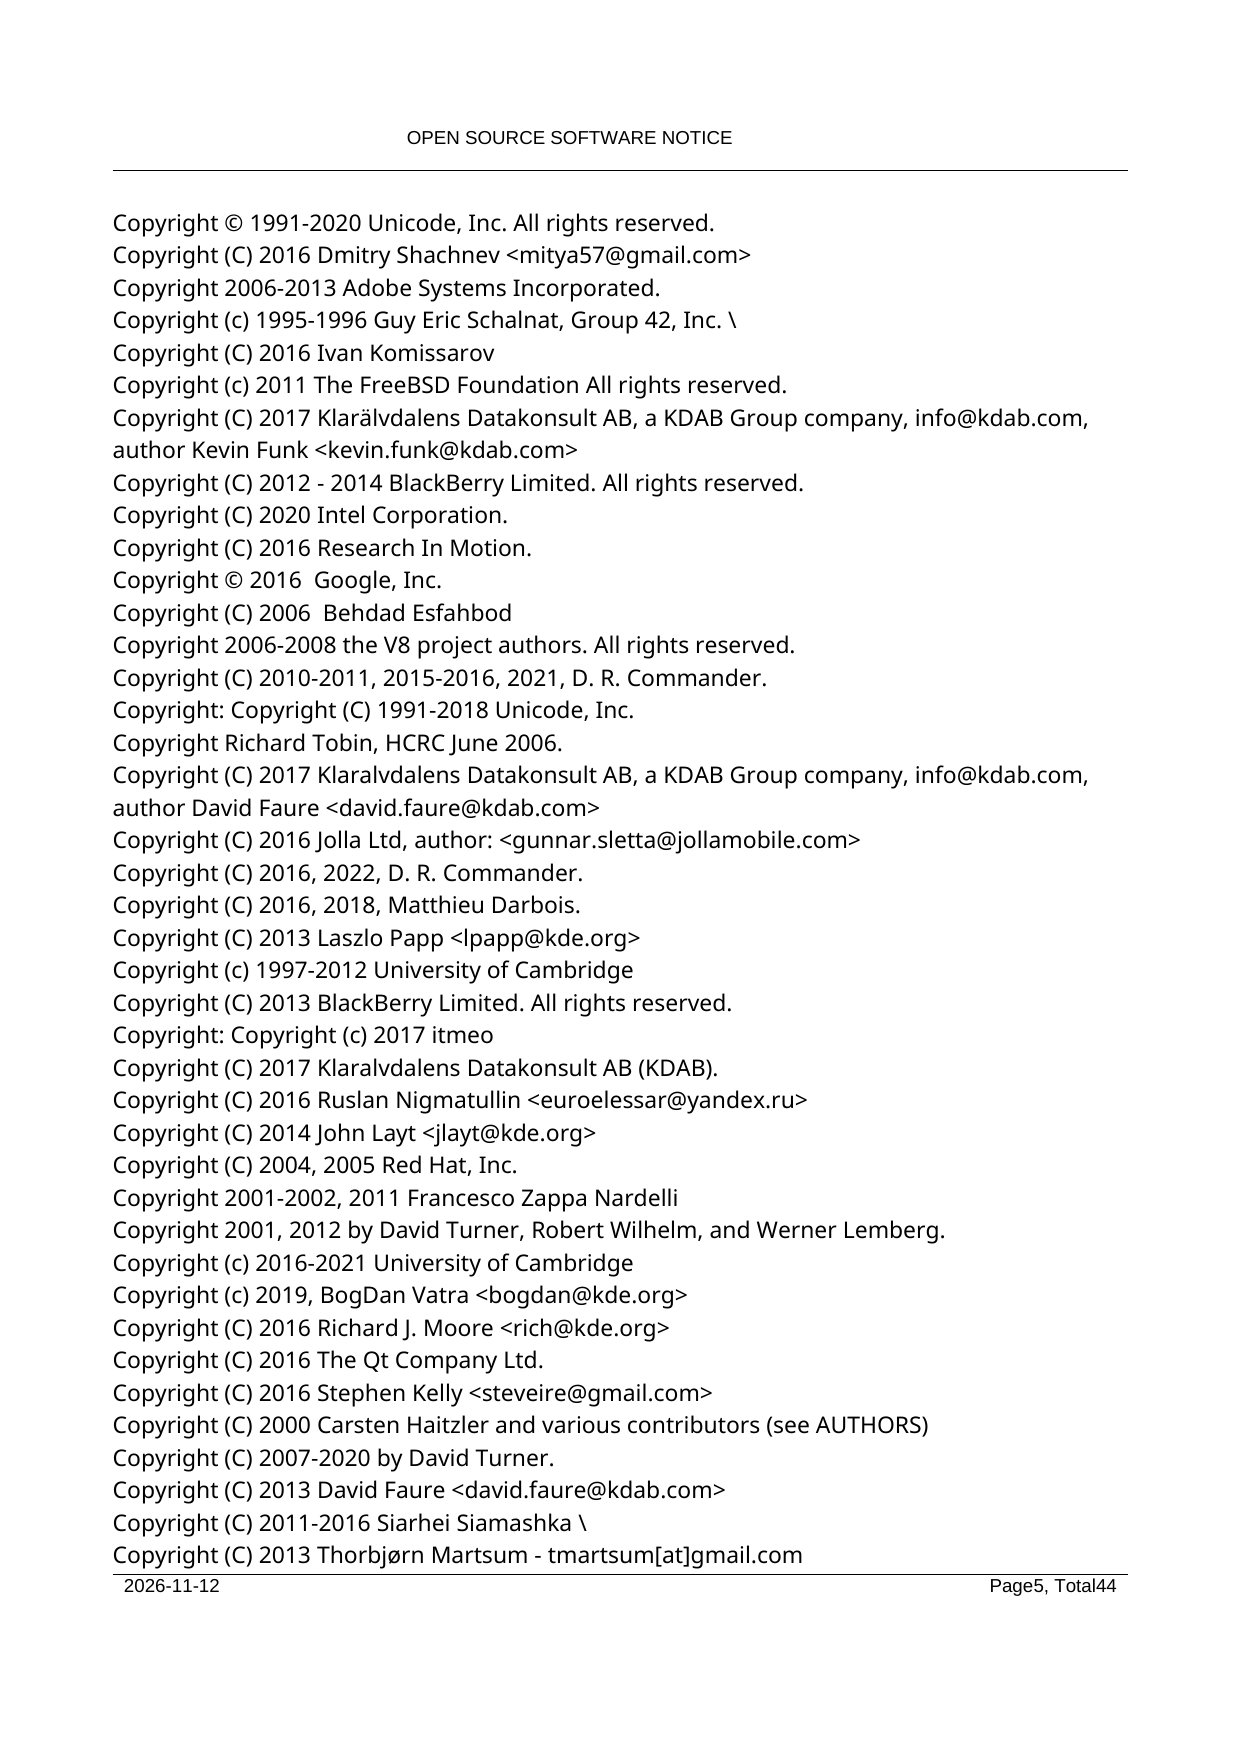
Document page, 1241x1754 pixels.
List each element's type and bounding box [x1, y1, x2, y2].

text [112, 206, 1128, 1571]
